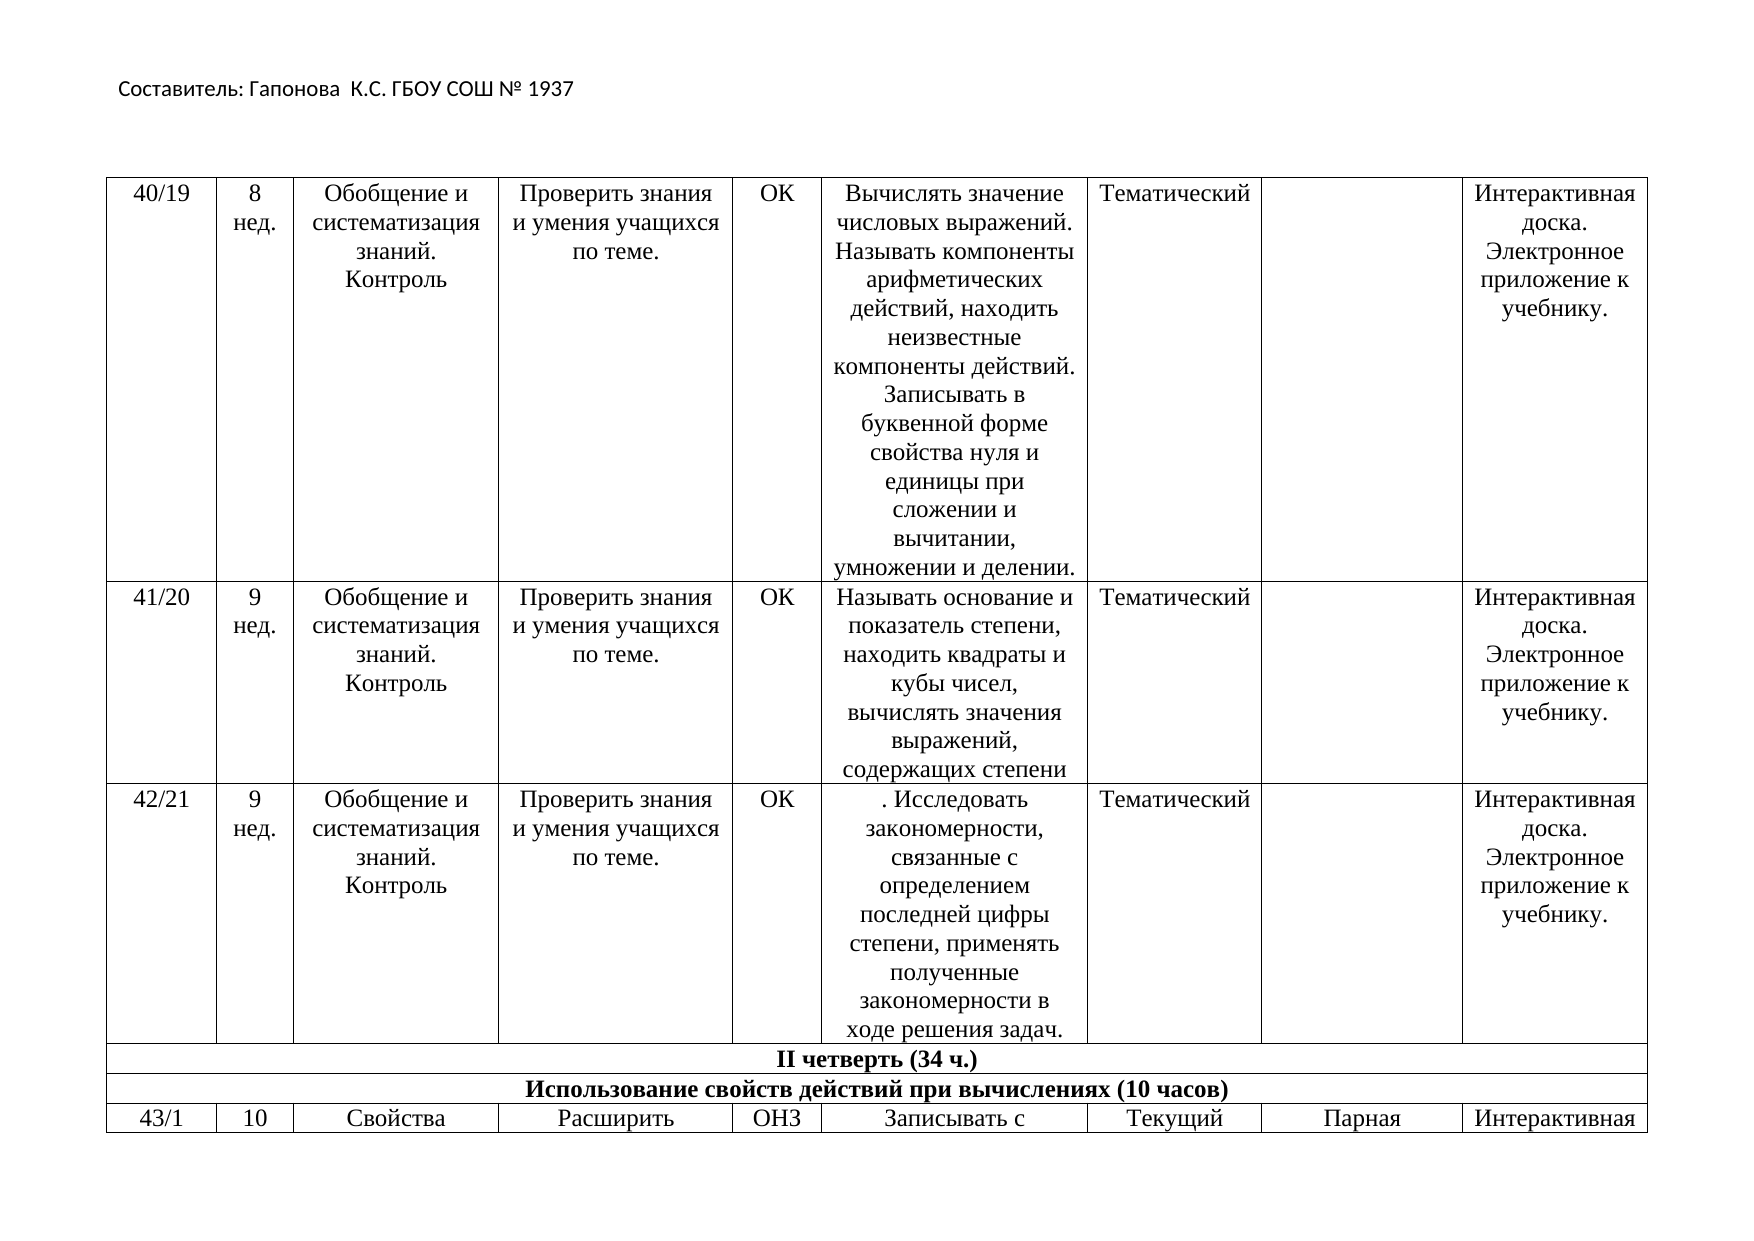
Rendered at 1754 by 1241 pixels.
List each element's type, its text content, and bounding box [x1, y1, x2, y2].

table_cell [822, 1104, 1087, 1132]
table_cell Интерактивная доска. Электронное приложение к учебнику. [1463, 784, 1647, 1043]
table_cell 10 нед. [217, 1104, 293, 1132]
table_cell [1262, 178, 1462, 581]
table_cell Проверить знания и умения учащихся по теме. [499, 582, 732, 783]
table_cell ОК [733, 582, 821, 783]
table_cell Интерактивная доска. Электронное приложение к учебнику. [1463, 582, 1647, 783]
table_cell ОК [733, 784, 821, 1043]
table_cell [1262, 784, 1462, 1043]
table_cell Называть основание и показатель степени, находить квадраты и кубы чисел, вычислять значения выражений, содержащих степени [822, 582, 1087, 783]
table_cell II четверть (34 ч.) [107, 1044, 1647, 1073]
table_cell 41/20 [107, 582, 216, 783]
table_cell 9 нед. [217, 784, 293, 1043]
table_cell Обобщение и систематизация знаний. Контроль [294, 178, 498, 581]
table_cell 9 нед. [217, 582, 293, 783]
table_cell ОК [733, 178, 821, 581]
table_cell Обобщение и систематизация знаний. Контроль [294, 784, 498, 1043]
table_cell Использование свойств действий при вычислениях (10 часов) [107, 1074, 1647, 1102]
table_cell 8 нед. [217, 178, 293, 581]
table_cell 40/19 [107, 178, 216, 581]
table_cell Парная [1262, 1104, 1462, 1132]
table_cell Вычислять значение числовых выражений. Называть компоненты арифметических действий, находить неизвестные компоненты действий. Записывать в буквенной форме свойства нуля и единицы при сложении и вычитании, умножении и делении. [822, 178, 1087, 581]
table_cell [1262, 582, 1462, 783]
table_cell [1463, 1104, 1647, 1132]
table_cell Текущий [1088, 1104, 1261, 1132]
table_cell 43/1 [107, 1104, 216, 1132]
table_cell . Исследовать закономерности, связанные с определением последней цифры степени, применять полученные закономерности в ходе решения задач. [822, 784, 1087, 1043]
table_cell Проверить знания и умения учащихся по теме. [499, 784, 732, 1043]
table_cell ОНЗ [733, 1104, 821, 1132]
table_cell Тематический [1088, 784, 1261, 1043]
table_cell Обобщение и систематизация знаний. Контроль [294, 582, 498, 783]
table_cell Проверить знания и умения учащихся по теме. [499, 178, 732, 581]
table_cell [499, 1104, 732, 1132]
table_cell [294, 1104, 498, 1132]
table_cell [1463, 178, 1647, 581]
table_cell 42/21 [107, 784, 216, 1043]
table_cell Тематический [1088, 582, 1261, 783]
table_cell Тематический [1088, 178, 1261, 581]
